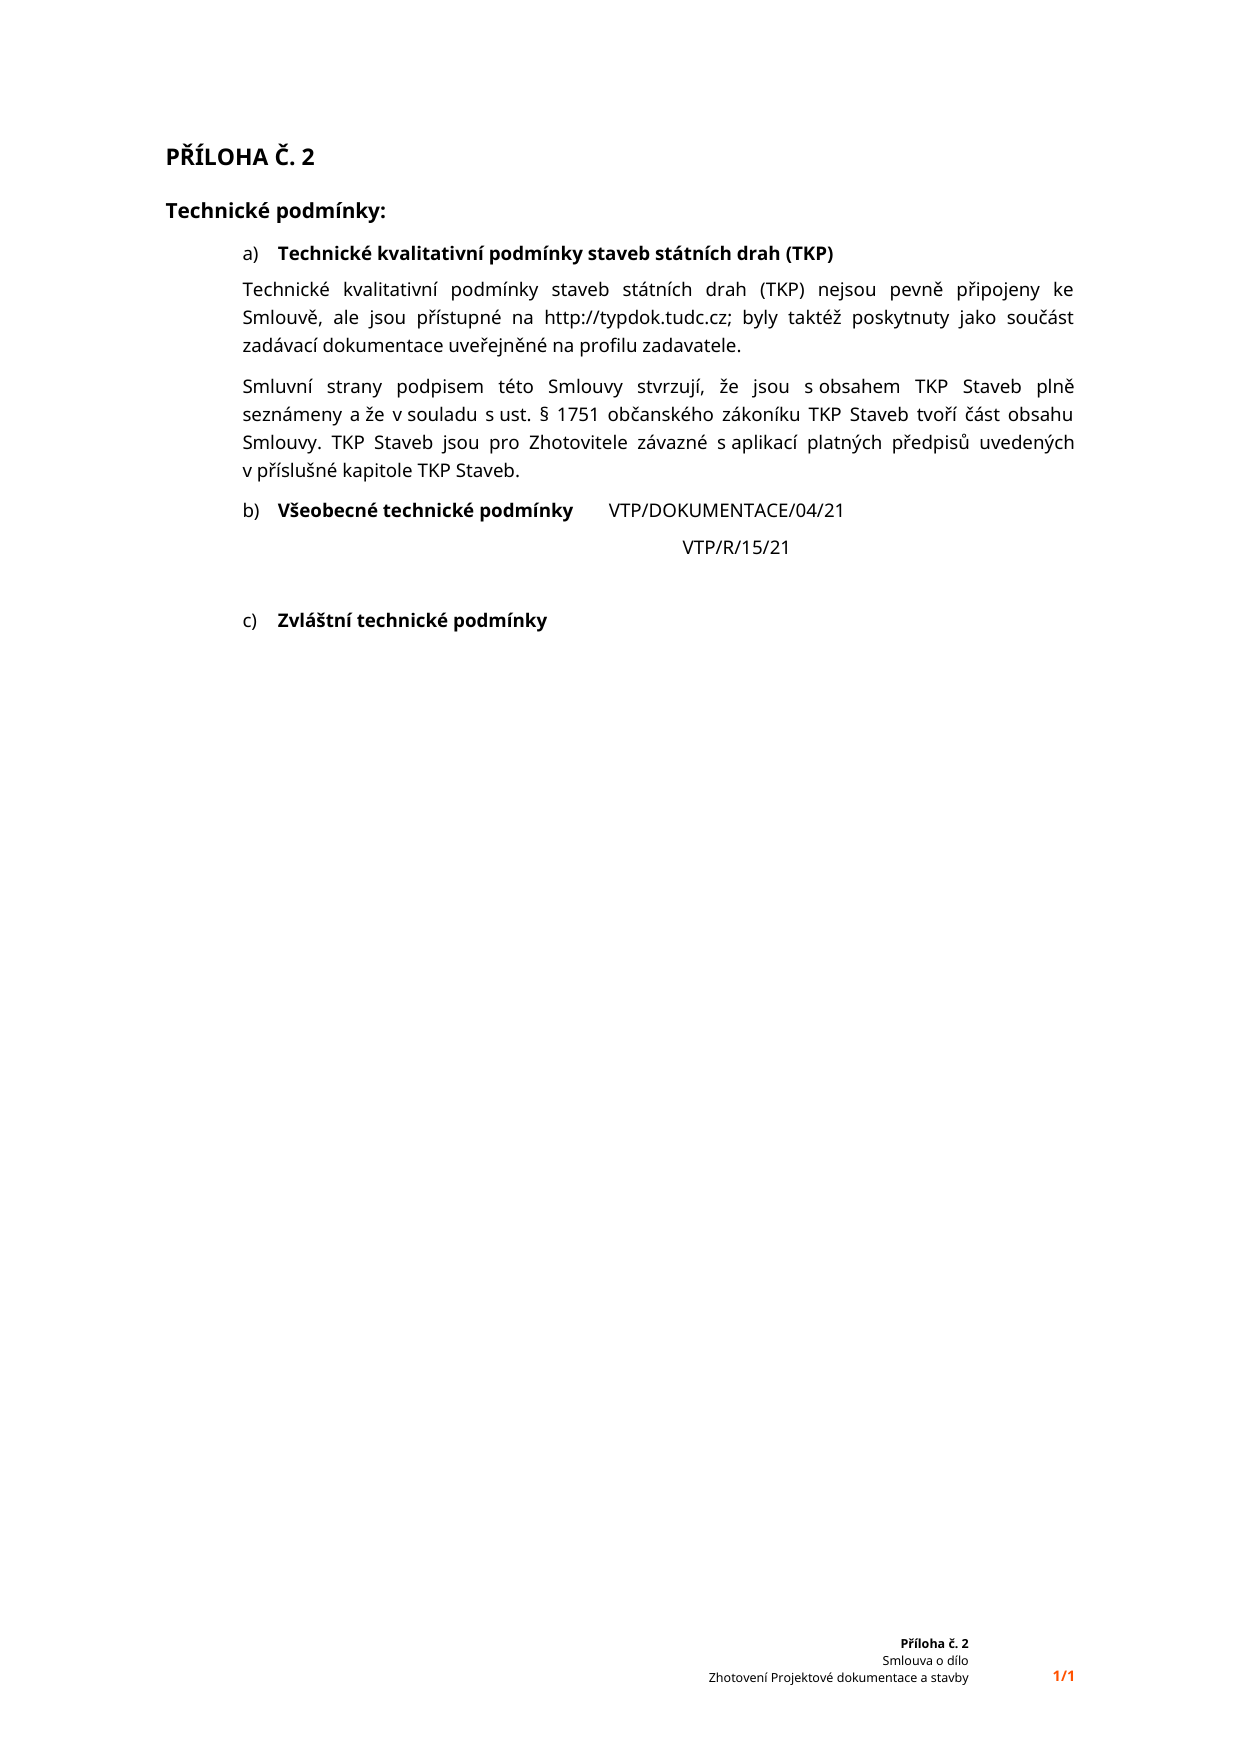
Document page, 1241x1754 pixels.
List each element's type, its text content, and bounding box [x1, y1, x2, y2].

text Technické podmínky: [165, 197, 1075, 225]
list Technické kvalitativní podmínky staveb státních drah (TKP) [242, 240, 1075, 266]
text Smluvní strany podpisem této Smlouvy stvrzují, že jsou s obsahem TKP Staveb plně seznámeny a že v souladu s ust. § 1751 občanského zákoníku TKP Staveb tvoří část obsahu Smlouvy. TKP Staveb jsou pro Zhotovitele závazné s aplikací platných předpisů uvedených v příslušné kapitole TKP Staveb. [242, 373, 1075, 483]
text Zvláštní technické podmínky [242, 607, 1075, 632]
text Technické kvalitativní podmínky staveb státních drah (TKP) nejsou pevně připojeny ke Smlouvě, ale jsou přístupné na http://typdok.tudc.cz; byly taktéž poskytnuty jako součást zadávací dokumentace uveřejněné na profilu zadavatele. [242, 277, 1075, 358]
text Příloha č. 2 [165, 141, 1075, 173]
text Všeobecné technické podmínky VTP/DOKUMENTACE/04/21 [242, 498, 1075, 523]
list VTP/R/15/21 [682, 534, 1075, 560]
